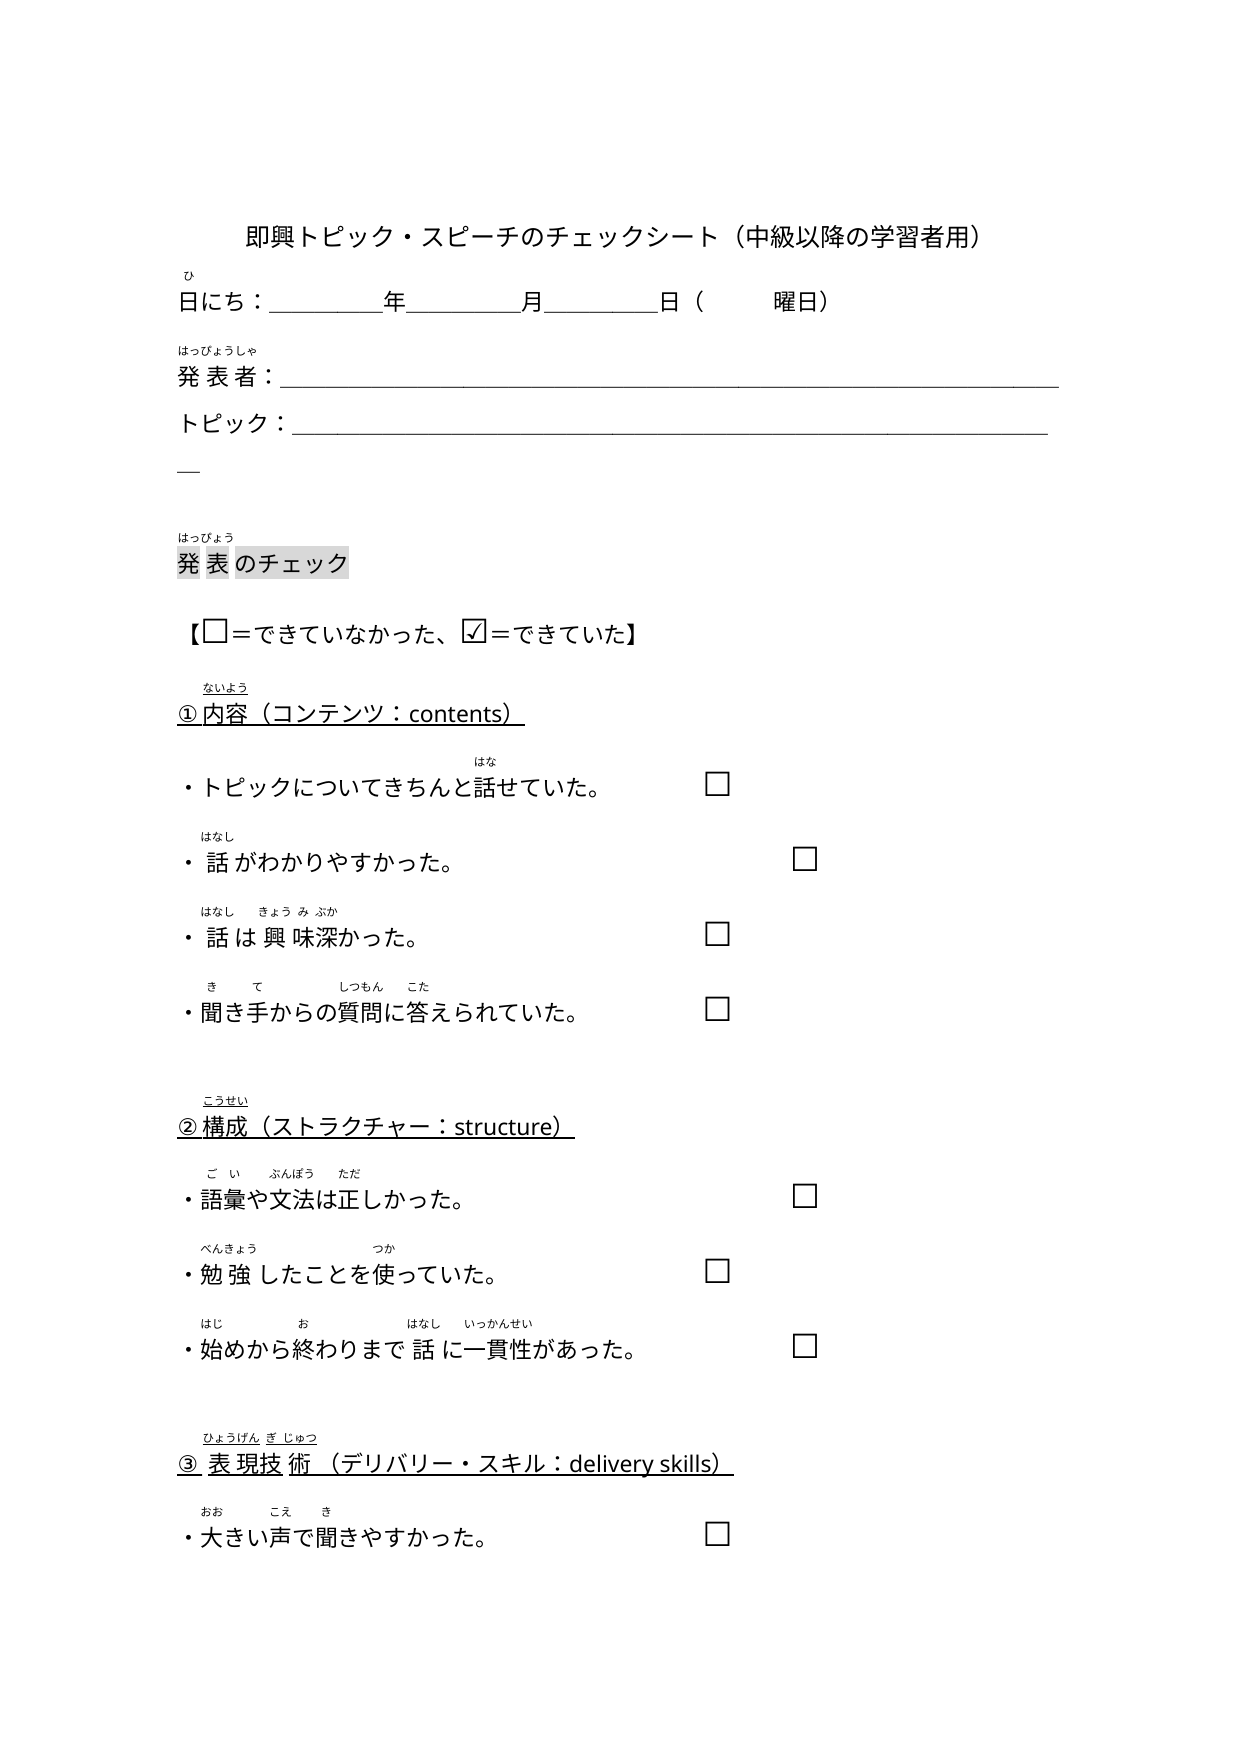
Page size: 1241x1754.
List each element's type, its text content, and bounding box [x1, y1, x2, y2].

text ②（ストラクチャー：structure） [177, 1079, 1063, 1154]
text ・やはしかった。 ☐ [177, 1154, 1063, 1229]
text のチェック [177, 517, 1063, 592]
text にち：＿＿＿＿＿年＿＿＿＿＿月＿＿＿＿＿日（ 曜日） [177, 254, 1063, 329]
text ①（コンテンツ：contents） [177, 667, 1063, 742]
text ・きからのにえられていた。 ☐ [177, 967, 1063, 1042]
text ・したことをっていた。 ☐ [177, 1229, 1063, 1304]
text ・めからわりまでにがあった。 ☐ [177, 1304, 1063, 1379]
text ・がわかりやすかった。 ☐ [177, 817, 1063, 892]
text ③（デリバリー・スキル：delivery skills） [177, 1417, 1063, 1492]
text 【☐＝できていなかった、☑＝できていた】 [177, 592, 1063, 667]
text 即興トピック・スピーチのチェックシート（中級以降の学習者用） [177, 217, 1063, 254]
text ・はかった。 ☐ [177, 892, 1063, 967]
text ・きいできやすかった。 ☐ [177, 1492, 1063, 1567]
text ・トピックについてきちんとせていた。 ☐ [177, 742, 1063, 817]
text ：＿＿＿＿＿＿＿＿＿＿＿＿＿＿＿＿＿＿＿＿＿＿＿＿＿＿＿＿＿＿＿＿＿＿ [177, 329, 1063, 404]
text トピック：＿＿＿＿＿＿＿＿＿＿＿＿＿＿＿＿＿＿＿＿＿＿＿＿＿＿＿＿＿＿＿＿＿＿ [177, 404, 1063, 479]
